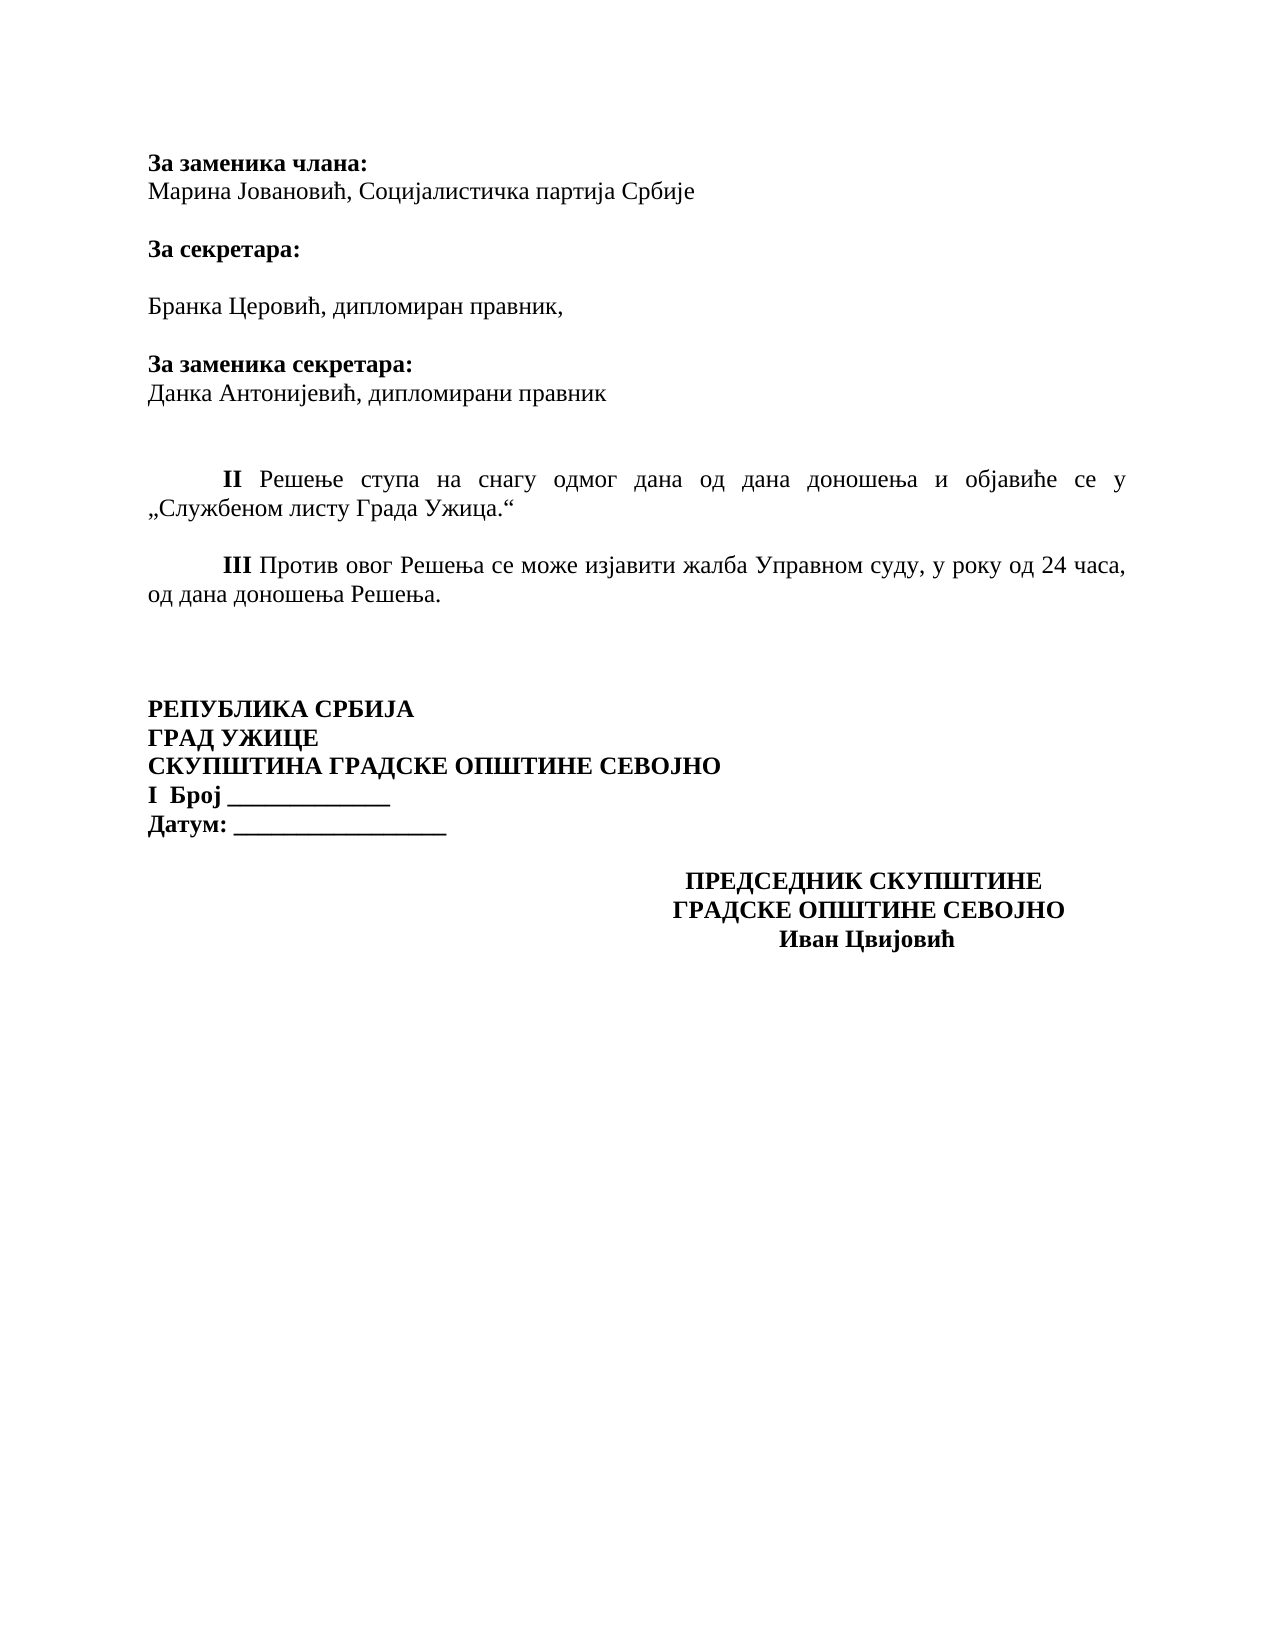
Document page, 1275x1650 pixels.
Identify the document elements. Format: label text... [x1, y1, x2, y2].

text Бранка Церовић, дипломиран правник, [148, 291, 1127, 320]
text ГРАД УЖИЦЕ [148, 723, 1127, 751]
text РЕПУБЛИКА СРБИЈА [148, 694, 1127, 723]
text I Број _____________ [148, 780, 1127, 809]
text II Решење ступа на снагу одмог дана од дана доношења и објавиће се у „Службеном листу Града Ужица.“ [148, 464, 1127, 521]
text За заменика члана: [148, 148, 1127, 176]
text ПРЕДСЕДНИК СКУПШТИНЕ [148, 866, 1127, 895]
text Датум: _________________ [148, 809, 1127, 838]
text СКУПШТИНА ГРАДСКЕ ОПШТИНЕ СЕВОЈНО [148, 751, 1127, 780]
text ГРАДСКЕ ОПШТИНЕ СЕВОЈНО [148, 895, 1127, 924]
text III Против овог Решења се може изјавити жалба Управном суду, у року од 24 часа, од дана доношења Решења. [148, 550, 1127, 608]
text За секретара: [148, 234, 1127, 263]
text Данка Антонијевић, дипломирани правник [148, 378, 1127, 406]
text Марина Јовановић, Социјалистичка партија Србије [148, 176, 1127, 205]
text Иван Цвијовић [148, 924, 1127, 953]
text За заменика секретара: [148, 349, 1127, 378]
